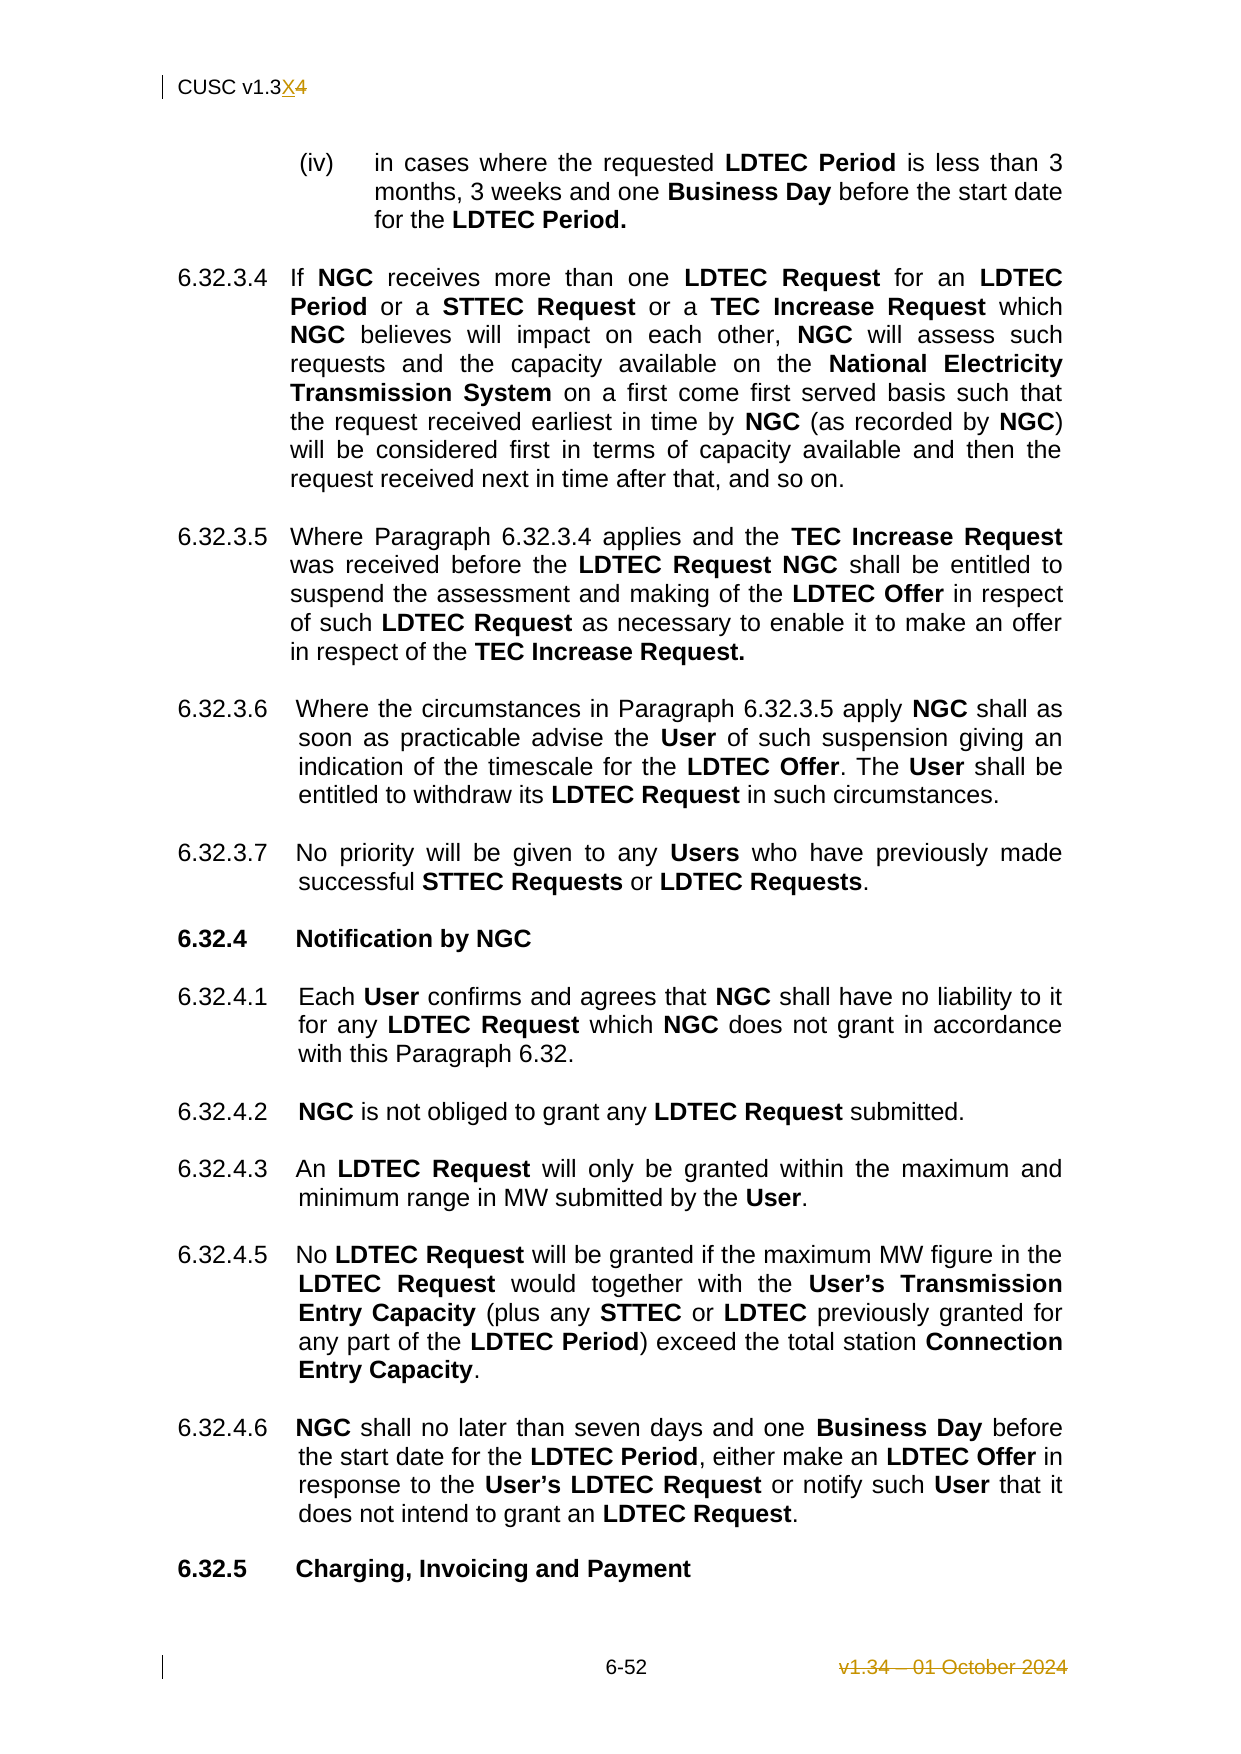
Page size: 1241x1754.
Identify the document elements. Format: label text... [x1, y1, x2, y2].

text 6.32.5 Charging, Invoicing and Payment [177, 1554, 1063, 1583]
list If NGC receives more than one LDTEC Request for an LDTEC Period or a STTEC Request or a TEC Increase Request which NGC believes will impact on each other, NGC will assess such requests and the capacity available on the National Electricity Transmission System on a first come first served basis such that the request received earliest in time by NGC (as recorded by NGC) will be considered first in terms of capacity available and then the request received next in time after that, and so on. [177, 263, 1063, 493]
text 6.32.3.5 Where Paragraph 6.32.3.4 applies and the TEC Increase Request was received before the LDTEC Request NGC shall be entitled to suspend the assessment and making of the LDTEC Offer in respect of such LDTEC Request as necessary to enable it to make an offer in respect of the TEC Increase Request. [177, 521, 1063, 665]
text 6.32.4 Notification by NGC [177, 924, 1063, 953]
text (iv) in cases where the requested LDTEC Period is less than 3 months, 3 weeks and one Business Day before the start date for the LDTEC Period. [177, 148, 1063, 234]
text 6.32.4.3 An LDTEC Request will only be granted within the maximum and minimum range in MW submitted by the User. [177, 1154, 1063, 1211]
text 6.32.4.6 NGC shall no later than seven days and one Business Day before the start date for the LDTEC Period, either make an LDTEC Offer in response to the User’s LDTEC Request or notify such User that it does not intend to grant an LDTEC Request. [177, 1413, 1063, 1528]
text 6.32.4.5 No LDTEC Request will be granted if the maximum MW figure in the LDTEC Request would together with the User’s Transmission Entry Capacity (plus any STTEC or LDTEC previously granted for any part of the LDTEC Period) exceed the total station Connection Entry Capacity. [177, 1240, 1063, 1384]
text 6.32.4.2 NGC is not obliged to grant any LDTEC Request submitted. [177, 1096, 1063, 1125]
text 6.32.4.1 Each User confirms and agrees that NGC shall have no liability to it for any LDTEC Request which NGC does not grant in accordance with this Paragraph 6.32. [177, 981, 1063, 1068]
text 6.32.3.6 Where the circumstances in Paragraph 6.32.3.5 apply NGC shall as soon as practicable advise the User of such suspension giving an indication of the timescale for the LDTEC Offer. The User shall be entitled to withdraw its LDTEC Request in such circumstances. [177, 694, 1063, 809]
text 6.32.3.7 No priority will be given to any Users who have previously made successful STTEC Requests or LDTEC Requests. [177, 838, 1063, 895]
